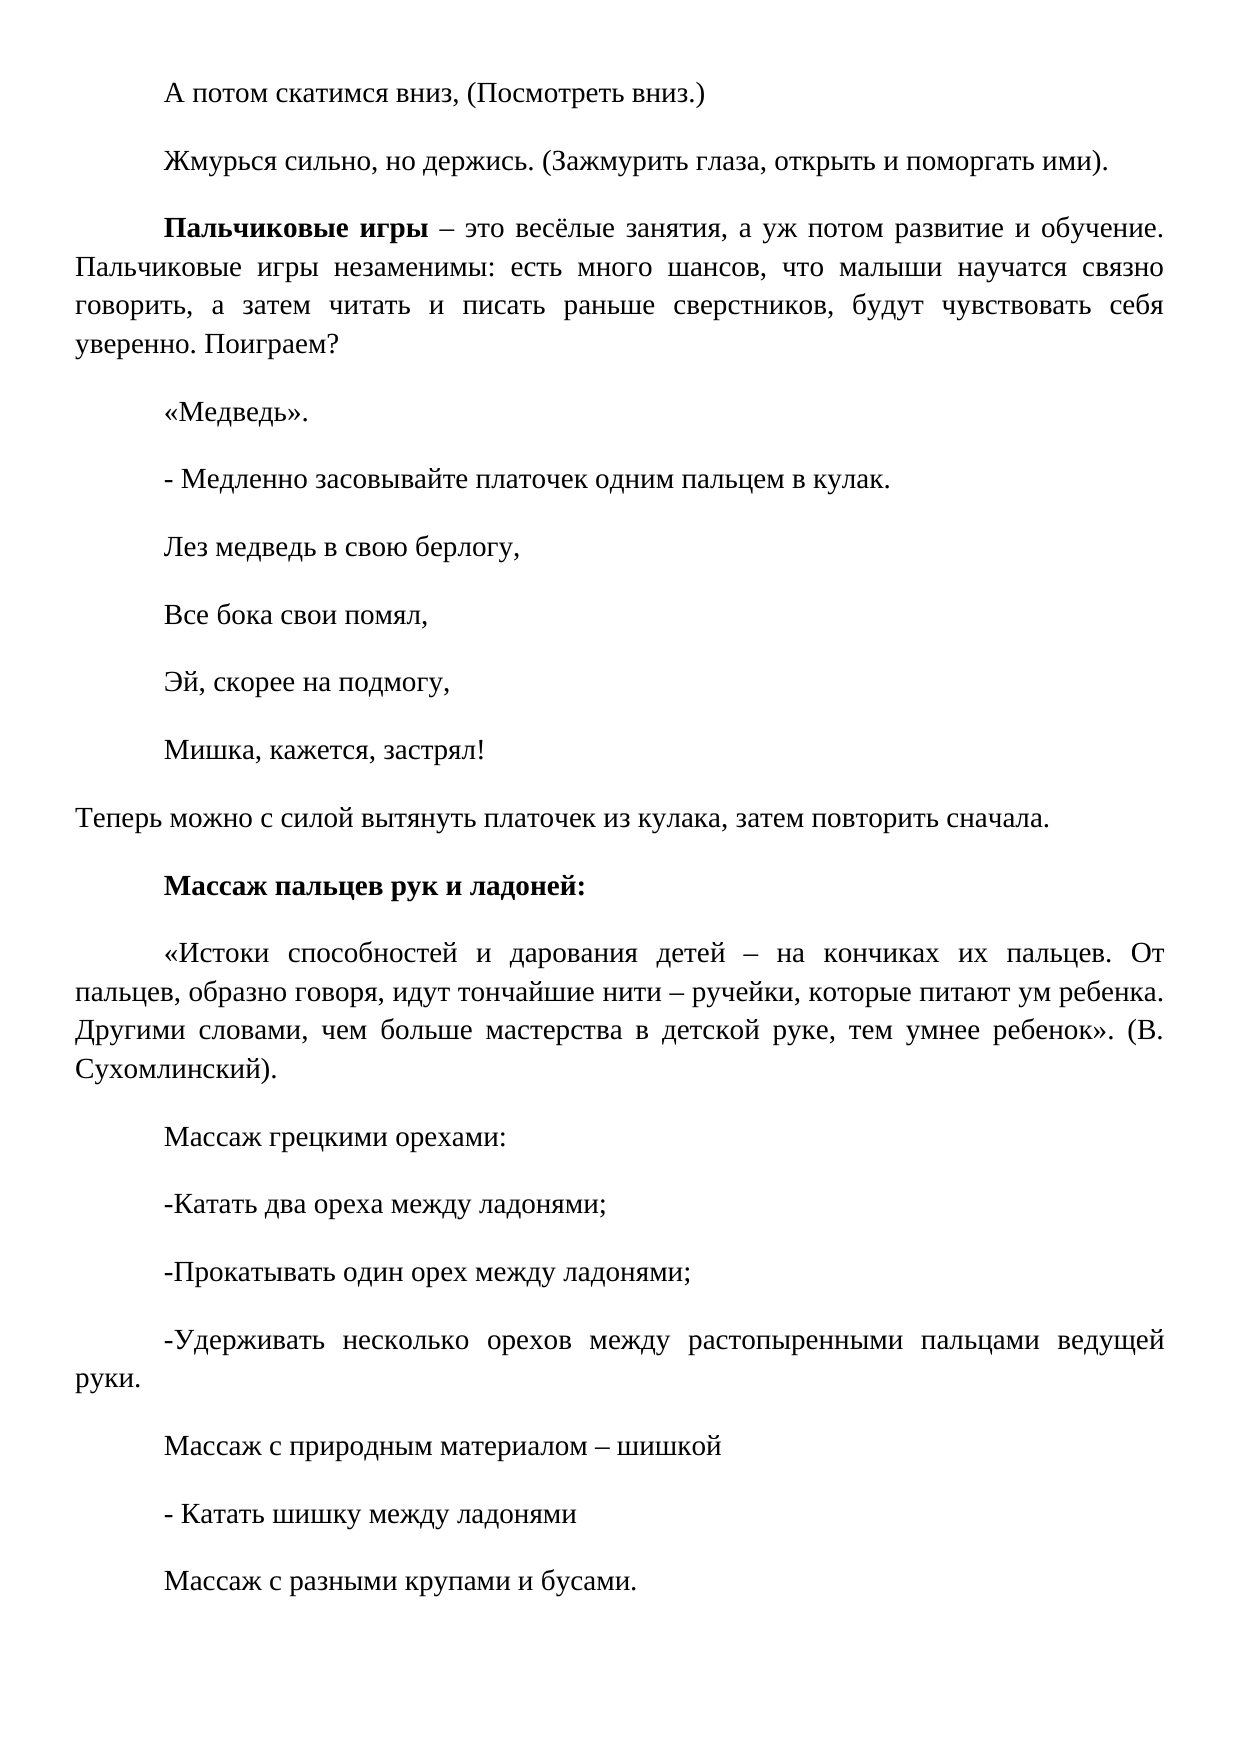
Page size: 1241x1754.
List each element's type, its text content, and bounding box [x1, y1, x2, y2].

text Мишка, кажется, застрял! [75, 732, 1165, 766]
text Массаж пальцев рук и ладоней: [75, 868, 1165, 901]
text «Медведь». [75, 394, 1165, 427]
text Пальчиковые игры – это весёлые занятия, а уж потом развитие и обучение. Пальчиковые игры незаменимы: есть много шансов, что малыши научатся связно говорить, а затем читать и писать раньше сверстников, будут чувствовать себя уверенно. Поиграем? [75, 210, 1165, 359]
text - Медленно засовывайте платочек одним пальцем в кулак. [75, 461, 1165, 495]
text Массаж с разными крупами и бусами. [75, 1563, 1165, 1597]
text «Истоки способностей и дарования детей – на кончиках их пальцев. От пальцев, образно говоря, идут тончайшие нити – ручейки, которые питают ум ребенка. Другими словами, чем больше мастерства в детской руке, тем умнее ребенок». (В. Сухомлинский). [75, 935, 1165, 1084]
text Массаж с природным материалом – шишкой [75, 1428, 1165, 1462]
text Жмурься сильно, но держись. (Зажмурить глаза, открыть и поморгать ими). [75, 143, 1165, 176]
text Лез медведь в свою берлогу, [75, 529, 1165, 563]
text А потом скатимся вниз, (Посмотреть вниз.) [75, 75, 1165, 108]
text Теперь можно с силой вытянуть платочек из кулака, затем повторить сначала. [75, 800, 1165, 833]
text Эй, скорее на подмогу, [75, 664, 1165, 698]
text -Удерживать несколько орехов между растопыренными пальцами ведущей руки. [75, 1322, 1165, 1394]
text Все бока свои помял, [75, 597, 1165, 630]
text -Катать два ореха между ладонями; [75, 1186, 1165, 1220]
text Массаж грецкими орехами: [75, 1119, 1165, 1152]
text -Прокатывать один орех между ладонями; [75, 1254, 1165, 1288]
text - Катать шишку между ладонями [75, 1496, 1165, 1529]
